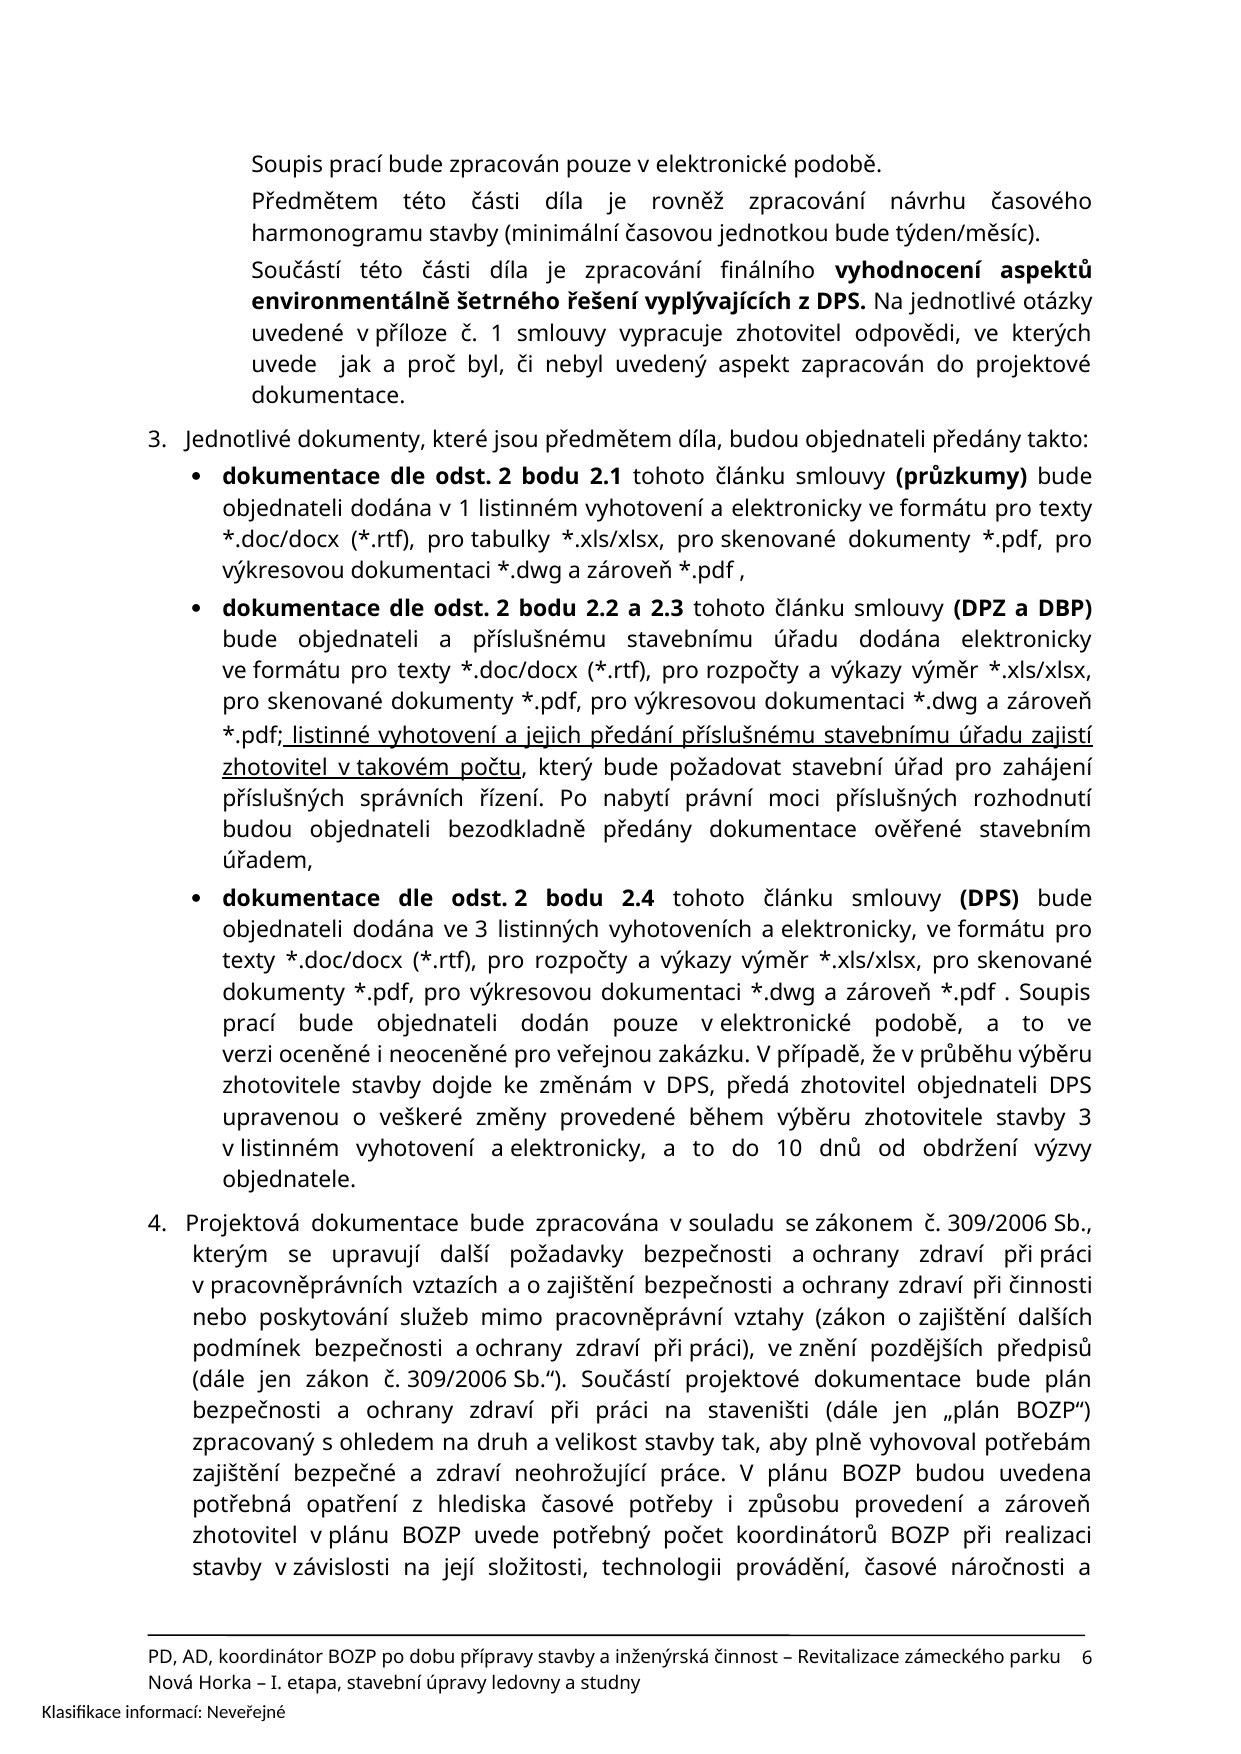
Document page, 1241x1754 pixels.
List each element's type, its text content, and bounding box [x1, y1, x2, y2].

list Jednotlivé dokumenty, které jsou předmětem díla, budou objednateli předány takto: [148, 423, 1092, 454]
text Součástí této části díla je zpracování finálního vyhodnocení aspektů environmentálně šetrného řešení vyplývajících z DPS. Na jednotlivé otázky uvedené v příloze č. 1 smlouvy vypracuje zhotovitel odpovědi, ve kterých uvede jak a proč byl, či nebyl uvedený aspekt zapracován do projektové dokumentace. [251, 254, 1092, 410]
list dokumentace dle odst. 2 bodu 2.2 a 2.3 tohoto článku smlouvy (DPZ a DBP) bude objednateli a příslušnému stavebnímu úřadu dodána elektronicky ve formátu pro texty *.doc/docx (*.rtf), pro rozpočty a výkazy výměr *.xls/xlsx, pro skenované dokumenty *.pdf, pro výkresovou dokumentaci *.dwg a zároveň *.pdf; listinné vyhotovení a jejich předání příslušnému stavebnímu úřadu zajistí zhotovitel v takovém počtu, který bude požadovat stavební úřad pro zahájení příslušných správních řízení. Po nabytí právní moci příslušných rozhodnutí budou objednateli bezodkladně předány dokumentace ověřené stavebním úřadem, [192, 591, 1092, 876]
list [148, 1207, 1092, 1582]
list dokumentace dle odst. 2 bodu 2.1 tohoto článku smlouvy (průzkumy) bude objednateli dodána v 1 listinném vyhotovení a elektronicky ve formátu pro texty *.doc/docx (*.rtf), pro tabulky *.xls/xlsx, pro skenované dokumenty *.pdf, pro výkresovou dokumentaci *.dwg a zároveň *.pdf , [192, 460, 1092, 585]
text Předmětem této části díla je rovněž zpracování návrhu časového harmonogramu stavby (minimální časovou jednotkou bude týden/měsíc). [251, 185, 1092, 248]
list dokumentace dle odst. 2 bodu 2.4 tohoto článku smlouvy (DPS) bude objednateli dodána ve 3 listinných vyhotoveních a elektronicky, ve formátu pro texty *.doc/docx (*.rtf), pro rozpočty a výkazy výměr *.xls/xlsx, pro skenované dokumenty *.pdf, pro výkresovou dokumentaci *.dwg a zároveň *.pdf . Soupis prací bude objednateli dodán pouze v elektronické podobě, a to ve verzi oceněné i neoceněné pro veřejnou zakázku. V případě, že v průběhu výběru zhotovitele stavby dojde ke změnám v DPS, předá zhotovitel objednateli DPS upravenou o veškeré změny provedené během výběru zhotovitele stavby 3 v listinném vyhotovení a elektronicky, a to do 10 dnů od obdržení výzvy objednatele. [192, 882, 1092, 1194]
text Soupis prací bude zpracován pouze v elektronické podobě. [251, 148, 1092, 179]
